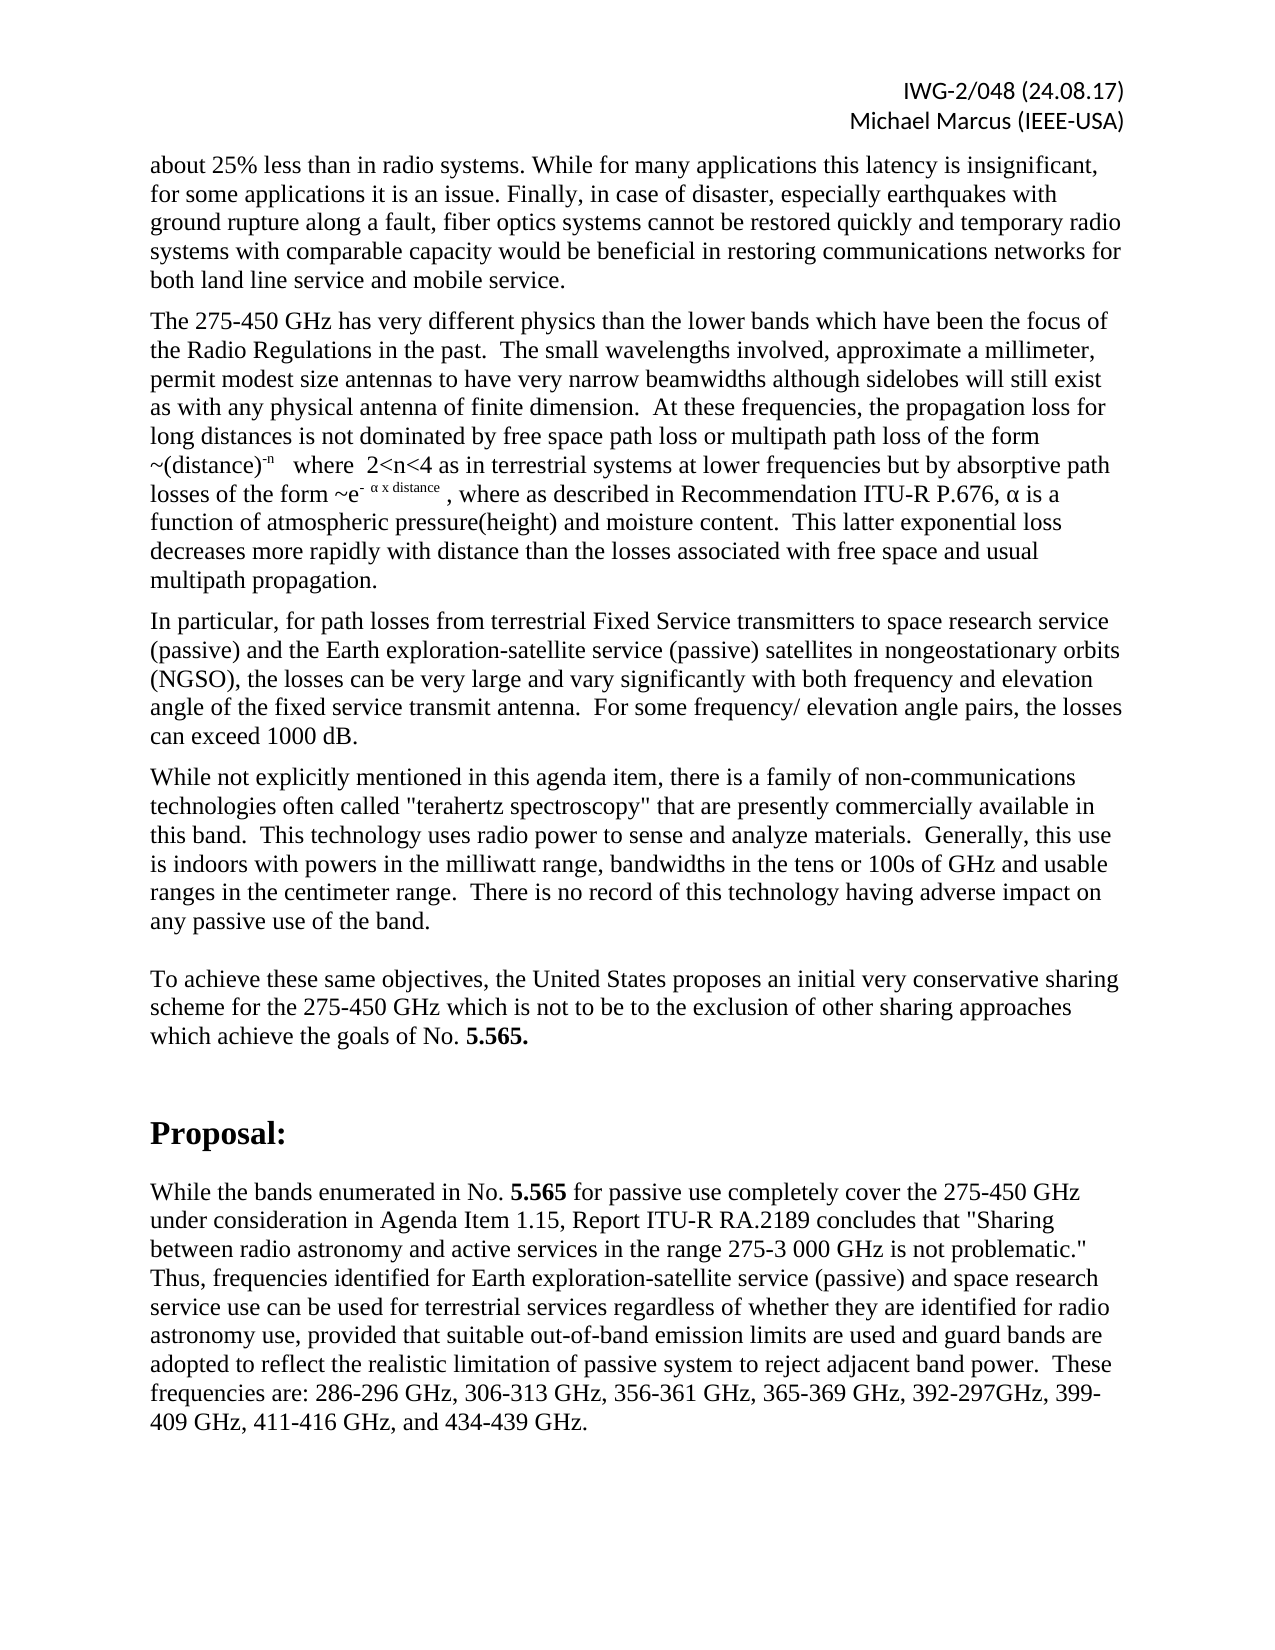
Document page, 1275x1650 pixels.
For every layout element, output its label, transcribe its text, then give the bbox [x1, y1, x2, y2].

text The 275-450 GHz has very different physics than the lower bands which have been the focus of the Radio Regulations in the past. The small wavelengths involved, approximate a millimeter, permit modest size antennas to have very narrow beamwidths although sidelobes will still exist as with any physical antenna of finite dimension. At these frequencies, the propagation loss for long distances is not dominated by free space path loss or multipath path loss of the form ~(distance)-n where 2<n<4 as in terrestrial systems at lower frequencies but by absorptive path losses of the form ~e- α x distance , where as described in Recommendation ITU-R P.676, α is a function of atmospheric pressure(height) and moisture content. This latter exponential loss decreases more rapidly with distance than the losses associated with free space and usual multipath propagation. [150, 306, 1125, 594]
text While not explicitly mentioned in this agenda item, there is a family of non-communications technologies often called "terahertz spectroscopy" that are presently commercially available in this band. This technology uses radio power to sense and analyze materials. Generally, this use is indoors with powers in the milliwatt range, bandwidths in the tens or 100s of GHz and usable ranges in the centimeter range. There is no record of this technology having adverse impact on any passive use of the band. [150, 762, 1125, 935]
text In particular, for path losses from terrestrial Fixed Service transmitters to space research service (passive) and the Earth exploration-satellite service (passive) satellites in nongeostationary orbits (NGSO), the losses can be very large and vary significantly with both frequency and elevation angle of the fixed service transmit antenna. For some frequency/ elevation angle pairs, the losses can exceed 1000 dB. [150, 606, 1125, 750]
text Proposal: [150, 1113, 1125, 1152]
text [150, 150, 1125, 294]
text While the bands enumerated in No. 5.565 for passive use completely cover the 275-450 GHz under consideration in Agenda Item 1.15, Report ITU-R RA.2189 concludes that "Sharing between radio astronomy and active services in the range 275-3 000 GHz is not problematic." Thus, frequencies identified for Earth exploration-satellite service (passive) and space research service use can be used for terrestrial services regardless of whether they are identified for radio astronomy use, provided that suitable out-of-band emission limits are used and guard bands are adopted to reflect the realistic limitation of passive system to reject adjacent band power. These frequencies are: 286-296 GHz, 306-313 GHz, 356-361 GHz, 365-369 GHz, 392-297GHz, 399-409 GHz, 411-416 GHz, and 434-439 GHz. [150, 1177, 1125, 1435]
text To achieve these same objectives, the United States proposes an initial very conservative sharing scheme for the 275-450 GHz which is not to be to the exclusion of other sharing approaches which achieve the goals of No. 5.565. [150, 964, 1125, 1050]
